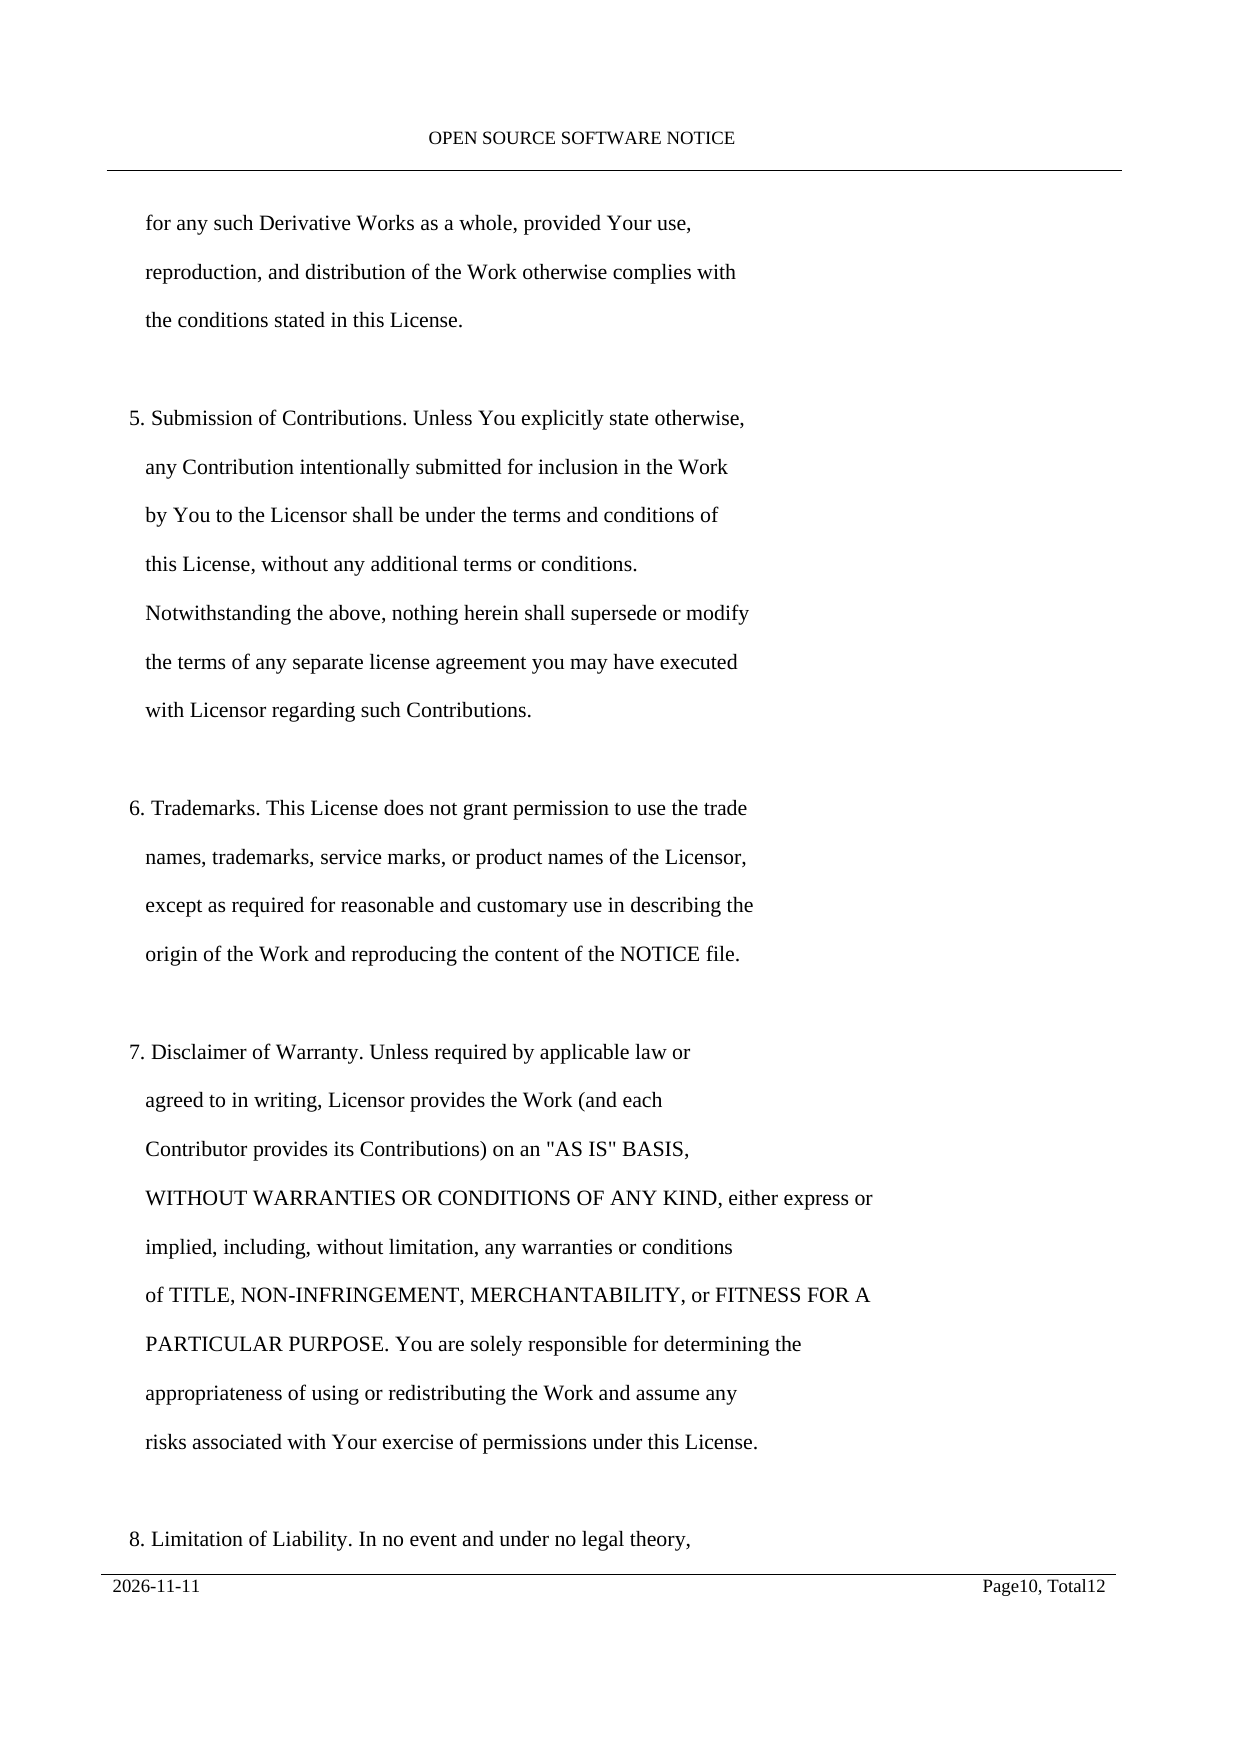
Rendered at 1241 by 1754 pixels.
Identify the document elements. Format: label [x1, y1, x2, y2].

text [112, 206, 1128, 1555]
